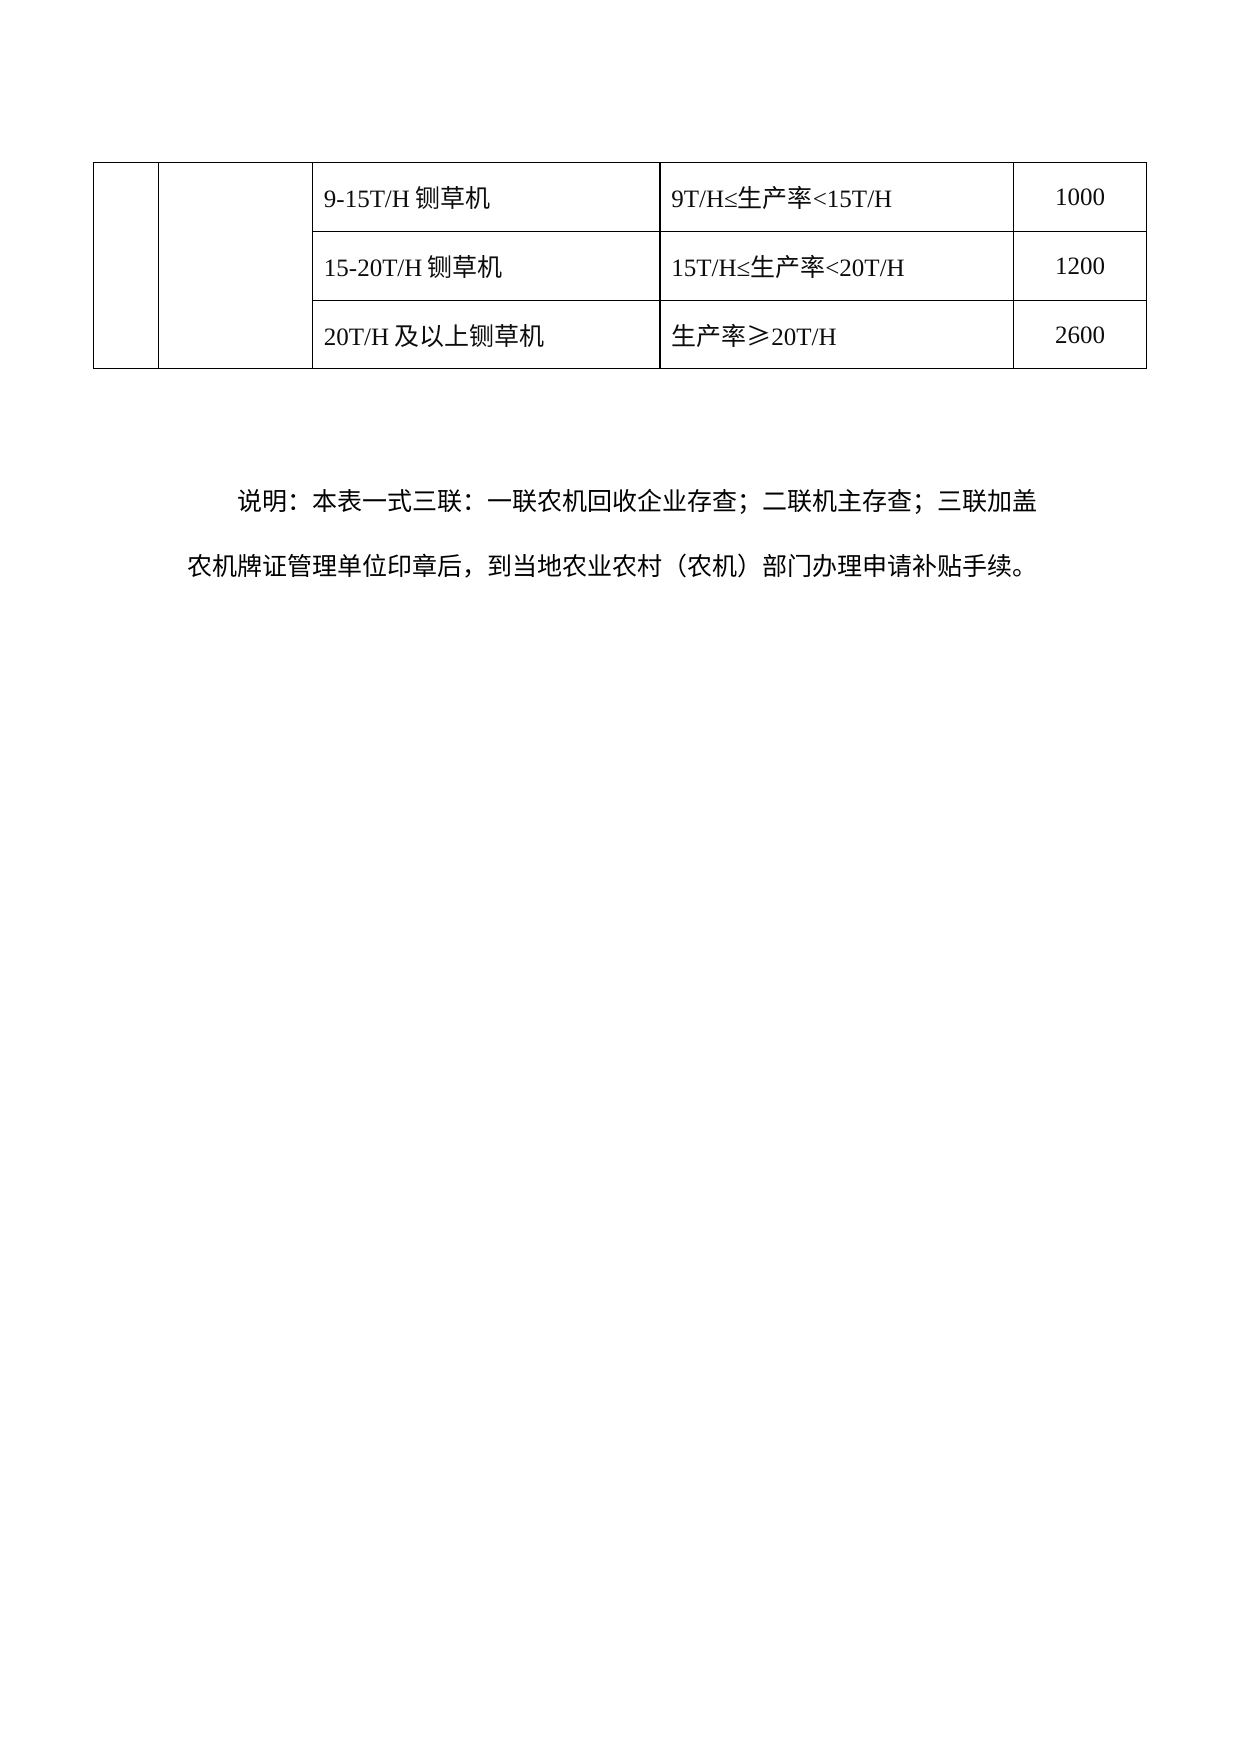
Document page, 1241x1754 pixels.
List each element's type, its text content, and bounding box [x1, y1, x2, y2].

table_cell 9-15T/H铡草机 [313, 163, 659, 231]
table_cell 2600 [1014, 301, 1146, 368]
table_cell 生产率≥20T/H [661, 301, 1013, 368]
table_cell 20T/H及以上铡草机 [313, 301, 659, 368]
table_cell 15-20T/H铡草机 [313, 232, 659, 299]
table_cell 1000 [1014, 163, 1146, 231]
table_cell 15T/H≤生产率<20T/H [661, 232, 1013, 299]
text 说明：本表一式三联：一联农机回收企业存查；二联机主存查；三联加盖农机牌证管理单位印章后，到当地农业农村（农机）部门办理申请补贴手续。 [187, 467, 1053, 597]
table_cell 1200 [1014, 232, 1146, 299]
table_cell 9T/H≤生产率<15T/H [661, 163, 1013, 231]
